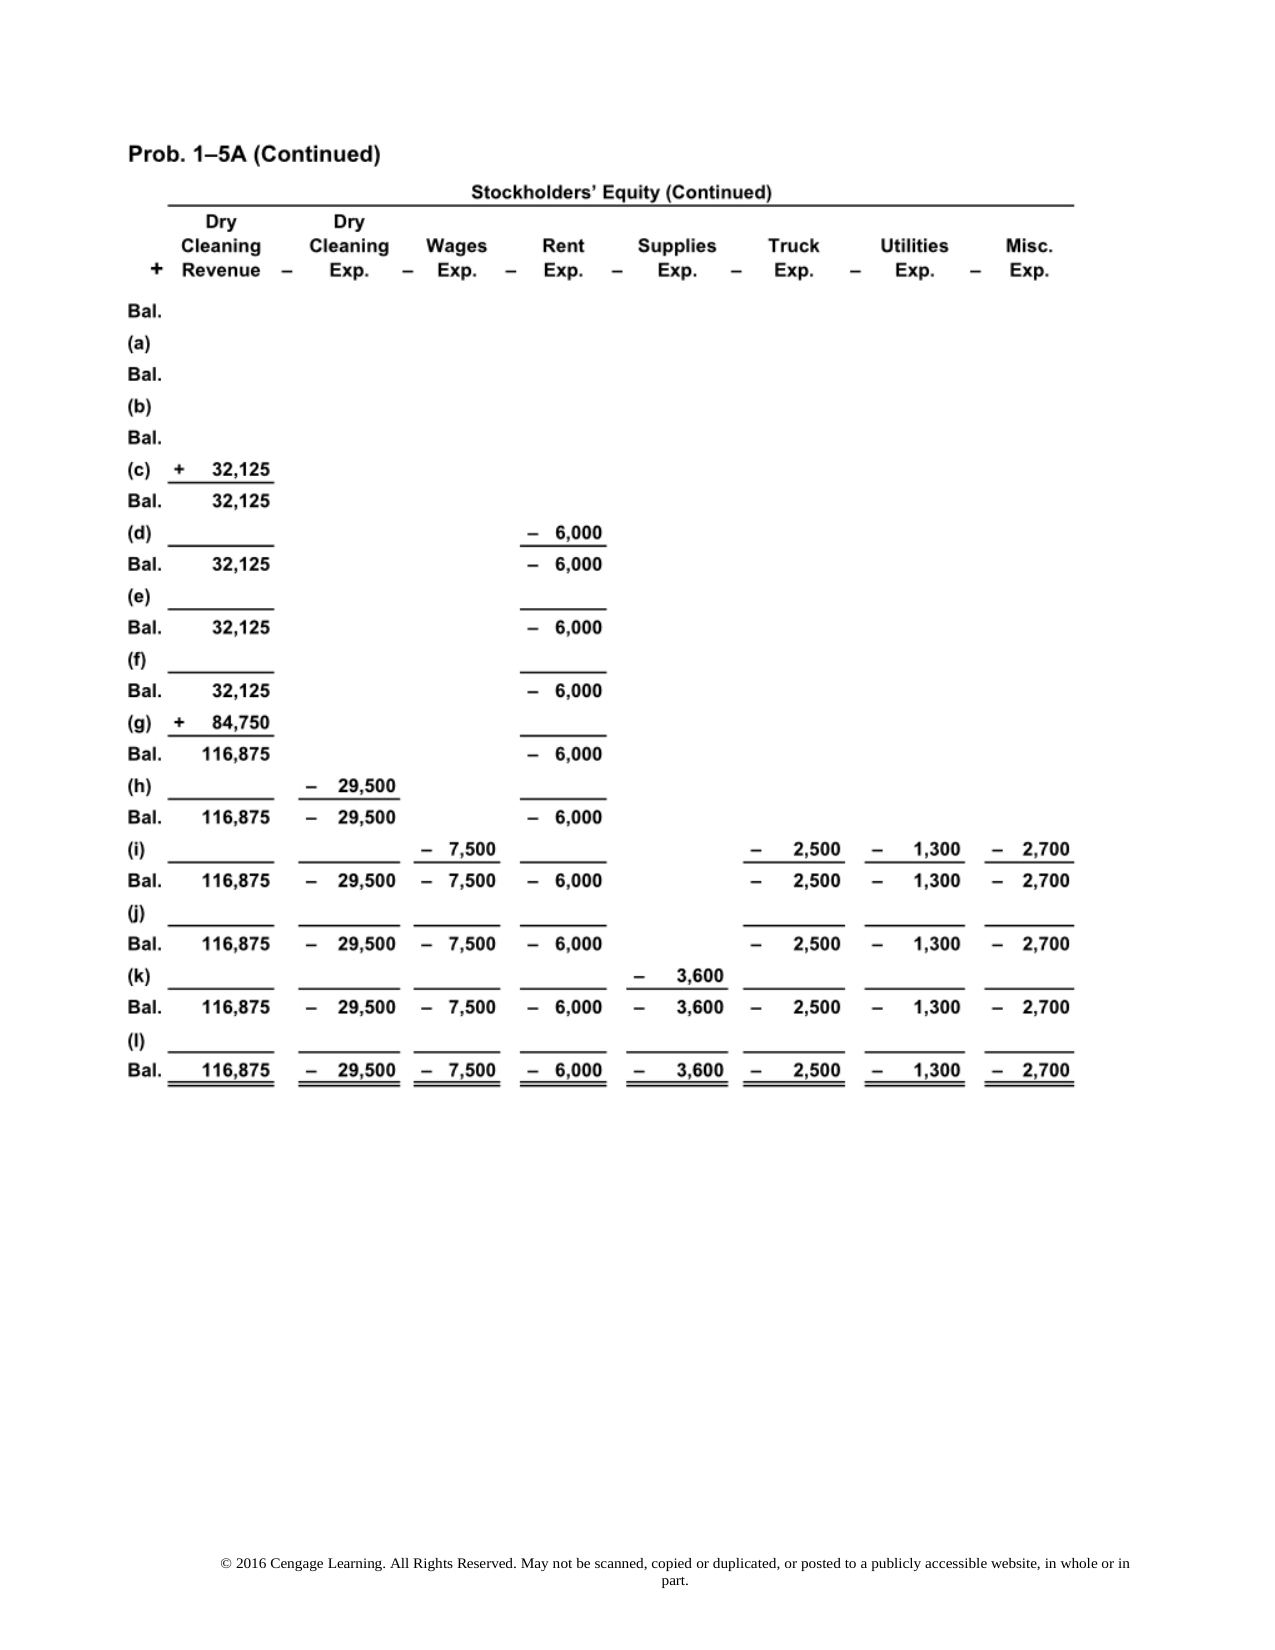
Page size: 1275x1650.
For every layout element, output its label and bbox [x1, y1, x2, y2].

picture [106, 122, 1178, 1190]
